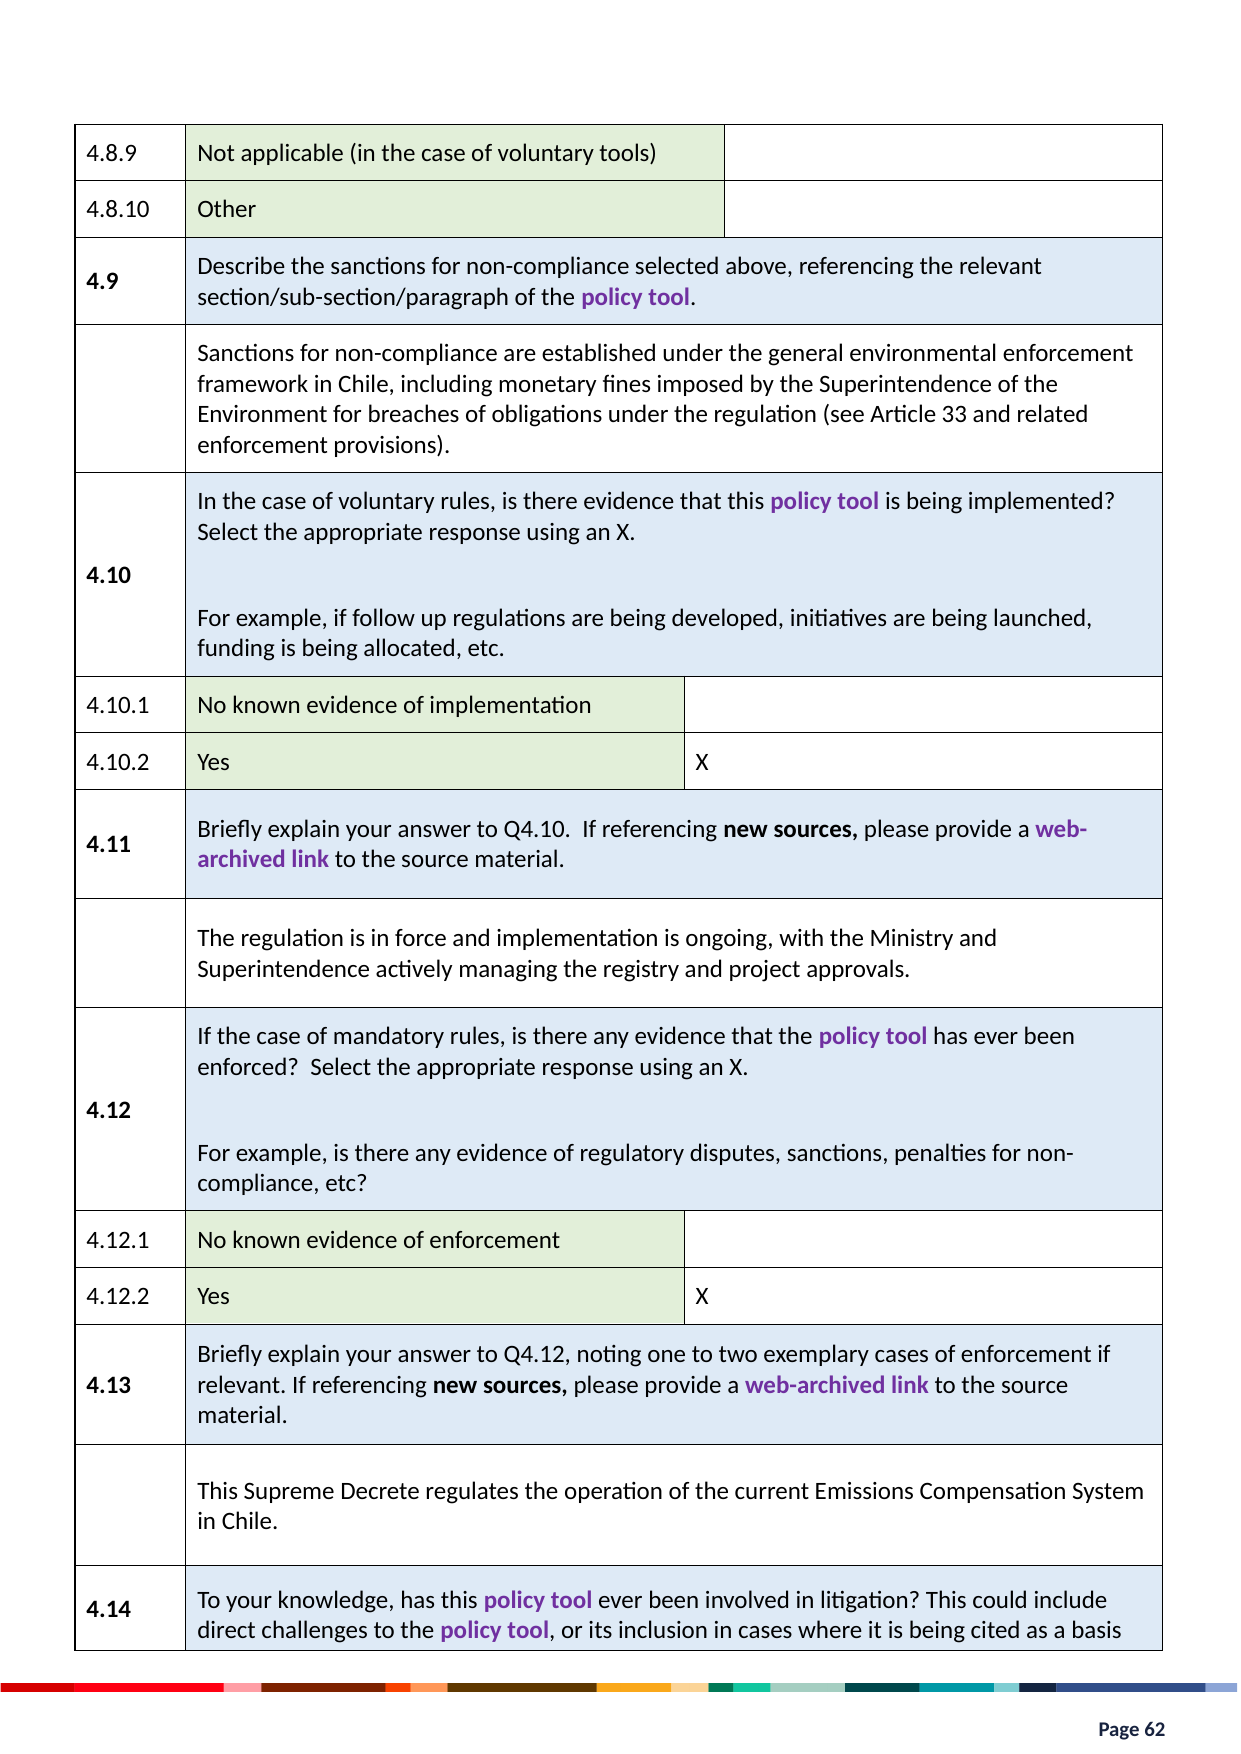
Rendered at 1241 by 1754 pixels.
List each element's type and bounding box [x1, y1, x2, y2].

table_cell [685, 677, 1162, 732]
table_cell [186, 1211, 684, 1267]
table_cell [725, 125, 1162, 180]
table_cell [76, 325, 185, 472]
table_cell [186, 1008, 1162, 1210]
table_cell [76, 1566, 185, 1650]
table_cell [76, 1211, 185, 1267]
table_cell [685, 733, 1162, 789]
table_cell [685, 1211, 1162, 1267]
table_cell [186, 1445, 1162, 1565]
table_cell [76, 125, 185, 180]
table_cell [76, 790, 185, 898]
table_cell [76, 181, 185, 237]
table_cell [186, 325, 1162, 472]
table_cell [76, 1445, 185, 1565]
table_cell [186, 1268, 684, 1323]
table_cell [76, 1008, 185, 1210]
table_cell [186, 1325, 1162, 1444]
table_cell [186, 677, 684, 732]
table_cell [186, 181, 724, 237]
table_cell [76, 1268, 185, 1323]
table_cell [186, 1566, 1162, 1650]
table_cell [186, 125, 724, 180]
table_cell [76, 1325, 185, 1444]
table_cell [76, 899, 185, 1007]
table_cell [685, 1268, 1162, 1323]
picture [0, 1683, 1236, 1692]
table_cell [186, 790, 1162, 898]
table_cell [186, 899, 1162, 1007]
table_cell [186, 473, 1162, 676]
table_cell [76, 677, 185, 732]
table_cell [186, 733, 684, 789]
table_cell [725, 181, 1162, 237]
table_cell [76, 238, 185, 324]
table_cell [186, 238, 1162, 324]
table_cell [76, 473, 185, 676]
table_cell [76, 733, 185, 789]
